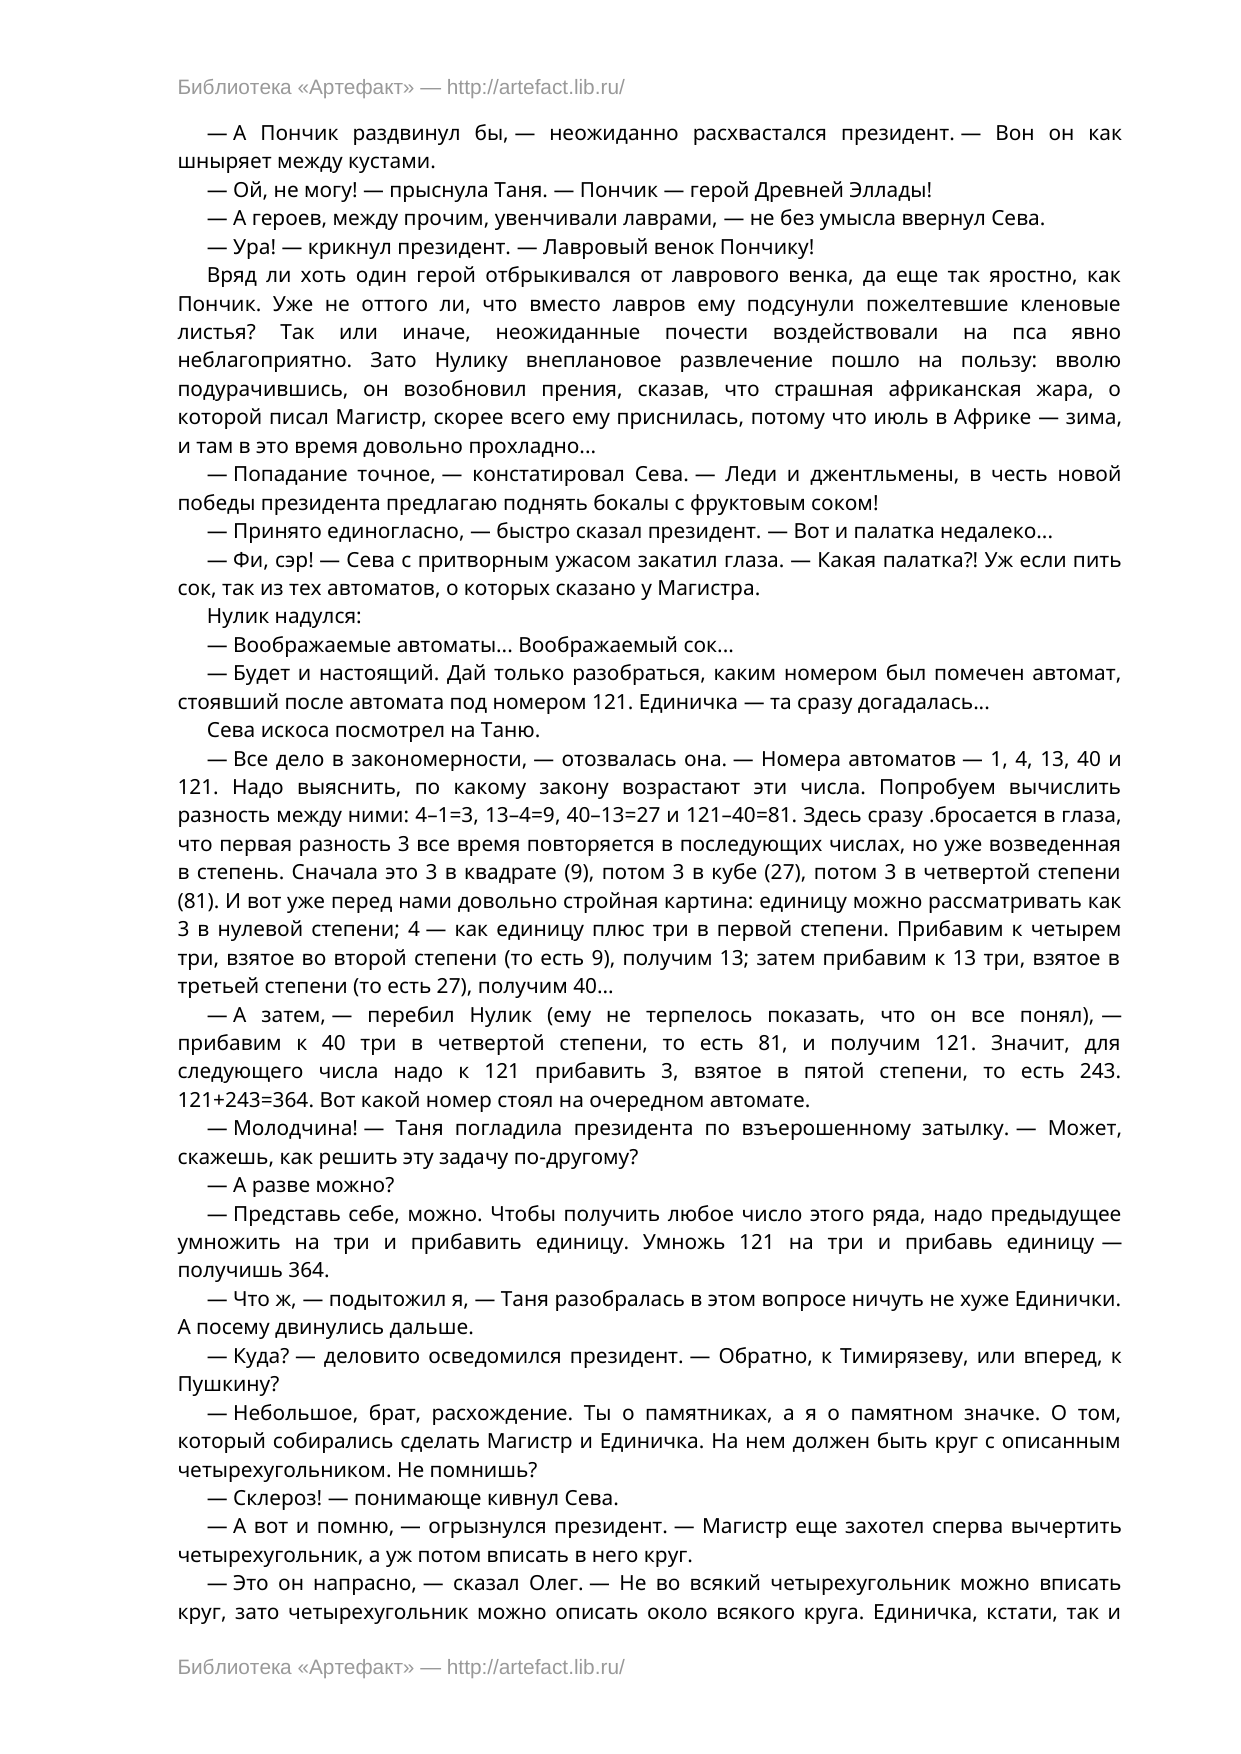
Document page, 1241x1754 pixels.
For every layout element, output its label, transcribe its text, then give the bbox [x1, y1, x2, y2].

text — Воображаемые автоматы... Воображаемый сок... [177, 630, 1122, 658]
text — Представь себе, можно. Чтобы получить любое число этого ряда, надо предыдущее умножить на три и прибавить единицу. Умножь 121 на три и прибавь единицу — получишь 364. [177, 1199, 1122, 1284]
text — Ой, не могу! — прыснула Таня. — Пончик — герой Древней Эллады! [177, 175, 1122, 203]
text — Попадание точное, — констатировал Сева. — Леди и джентльмены, в честь новой победы президента предлагаю поднять бокалы с фруктовым соком! [177, 459, 1122, 516]
text — Принято единогласно, — быстро сказал президент. — Вот и палатка недалеко... [177, 516, 1122, 545]
text Нулик надулся: [177, 602, 1122, 630]
text — Что ж, — подытожил я, — Таня разобралась в этом вопросе ничуть не хуже Единички. А посему двинулись дальше. [177, 1284, 1122, 1341]
text — Небольшое, брат, расхождение. Ты о памятниках, а я о памятном значке. О том, который собирались сделать Магистр и Единичка. На нем должен быть круг с описанным четырехугольником. Не помнишь? [177, 1398, 1122, 1483]
text Вряд ли хоть один герой отбрыкивался от лаврового венка, да еще так яростно, как Пончик. Уже не оттого ли, что вместо лавров ему подсунули пожелтевшие кленовые листья? Так или иначе, неожиданные почести воздействовали на пса явно неблагоприятно. Зато Нулику внеплановое развлечение пошло на пользу: вволю подурачившись, он возобновил прения, сказав, что страшная африканская жара, о которой писал Магистр, скорее всего ему приснилась, потому что июль в Африке — зима, и там в это время довольно прохладно... [177, 260, 1122, 459]
text — А героев, между прочим, увенчивали лаврами, — не без умысла ввернул Сева. [177, 203, 1122, 232]
text — Куда? — деловито осведомился президент. — Обратно, к Тимирязеву, или вперед, к Пушкину? [177, 1341, 1122, 1398]
text Сева искоса посмотрел на Таню. [177, 715, 1122, 744]
text — А вот и помню, — огрызнулся президент. — Магистр еще захотел сперва вычертить четырехугольник, а уж потом вписать в него круг. [177, 1512, 1122, 1568]
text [177, 1568, 1122, 1625]
text — Фи, сэр! — Сева с притворным ужасом закатил глаза. — Какая палатка?! Уж если пить сок, так из тех автоматов, о которых сказано у Магистра. [177, 545, 1122, 602]
text — Будет и настоящий. Дай только разобраться, каким номером был помечен автомат, стоявший после автомата под номером 121. Единичка — та сразу догадалась... [177, 658, 1122, 715]
text — Склероз! — понимающе кивнул Сева. [177, 1483, 1122, 1512]
text — Молодчина! — Таня погладила президента по взъерошенному затылку. — Может, скажешь, как решить эту задачу по-другому? [177, 1113, 1122, 1170]
text — Все дело в закономерности, — отозвалась она. — Номера автоматов — 1, 4, 13, 40 и 121. Надо выяснить, по какому закону возрастают эти числа. Попробуем вычислить разность между ними: 4–1=3, 13–4=9, 40–13=27 и 121–40=81. Здесь сразу .бросается в глаза, что первая разность 3 все время повторяется в последующих числах, но уже возведенная в степень. Сначала это 3 в квадрате (9), потом 3 в кубе (27), потом 3 в четвертой степени (81). И вот уже перед нами довольно стройная картина: единицу можно рассматривать как 3 в нулевой степени; 4 — как единицу плюс три в первой степени. Прибавим к четырем три, взятое во второй степени (то есть 9), получим 13; затем прибавим к 13 три, взятое в третьей степени (то есть 27), получим 40... [177, 744, 1122, 1000]
text — А затем, — перебил Нулик (ему не терпелось показать, что он все понял), — прибавим к 40 три в четвертой степени, то есть 81, и получим 121. Значит, для следующего числа надо к 121 прибавить 3, взятое в пятой степени, то есть 243. 121+243=364. Вот какой номер стоял на очередном автомате. [177, 1000, 1122, 1113]
text — А Пончик раздвинул бы, — неожиданно расхвастался президент. — Вон он как шныряет между кустами. [177, 118, 1122, 175]
text — А разве можно? [177, 1170, 1122, 1199]
text — Ура! — крикнул президент. — Лавровый венок Пончику! [177, 232, 1122, 260]
